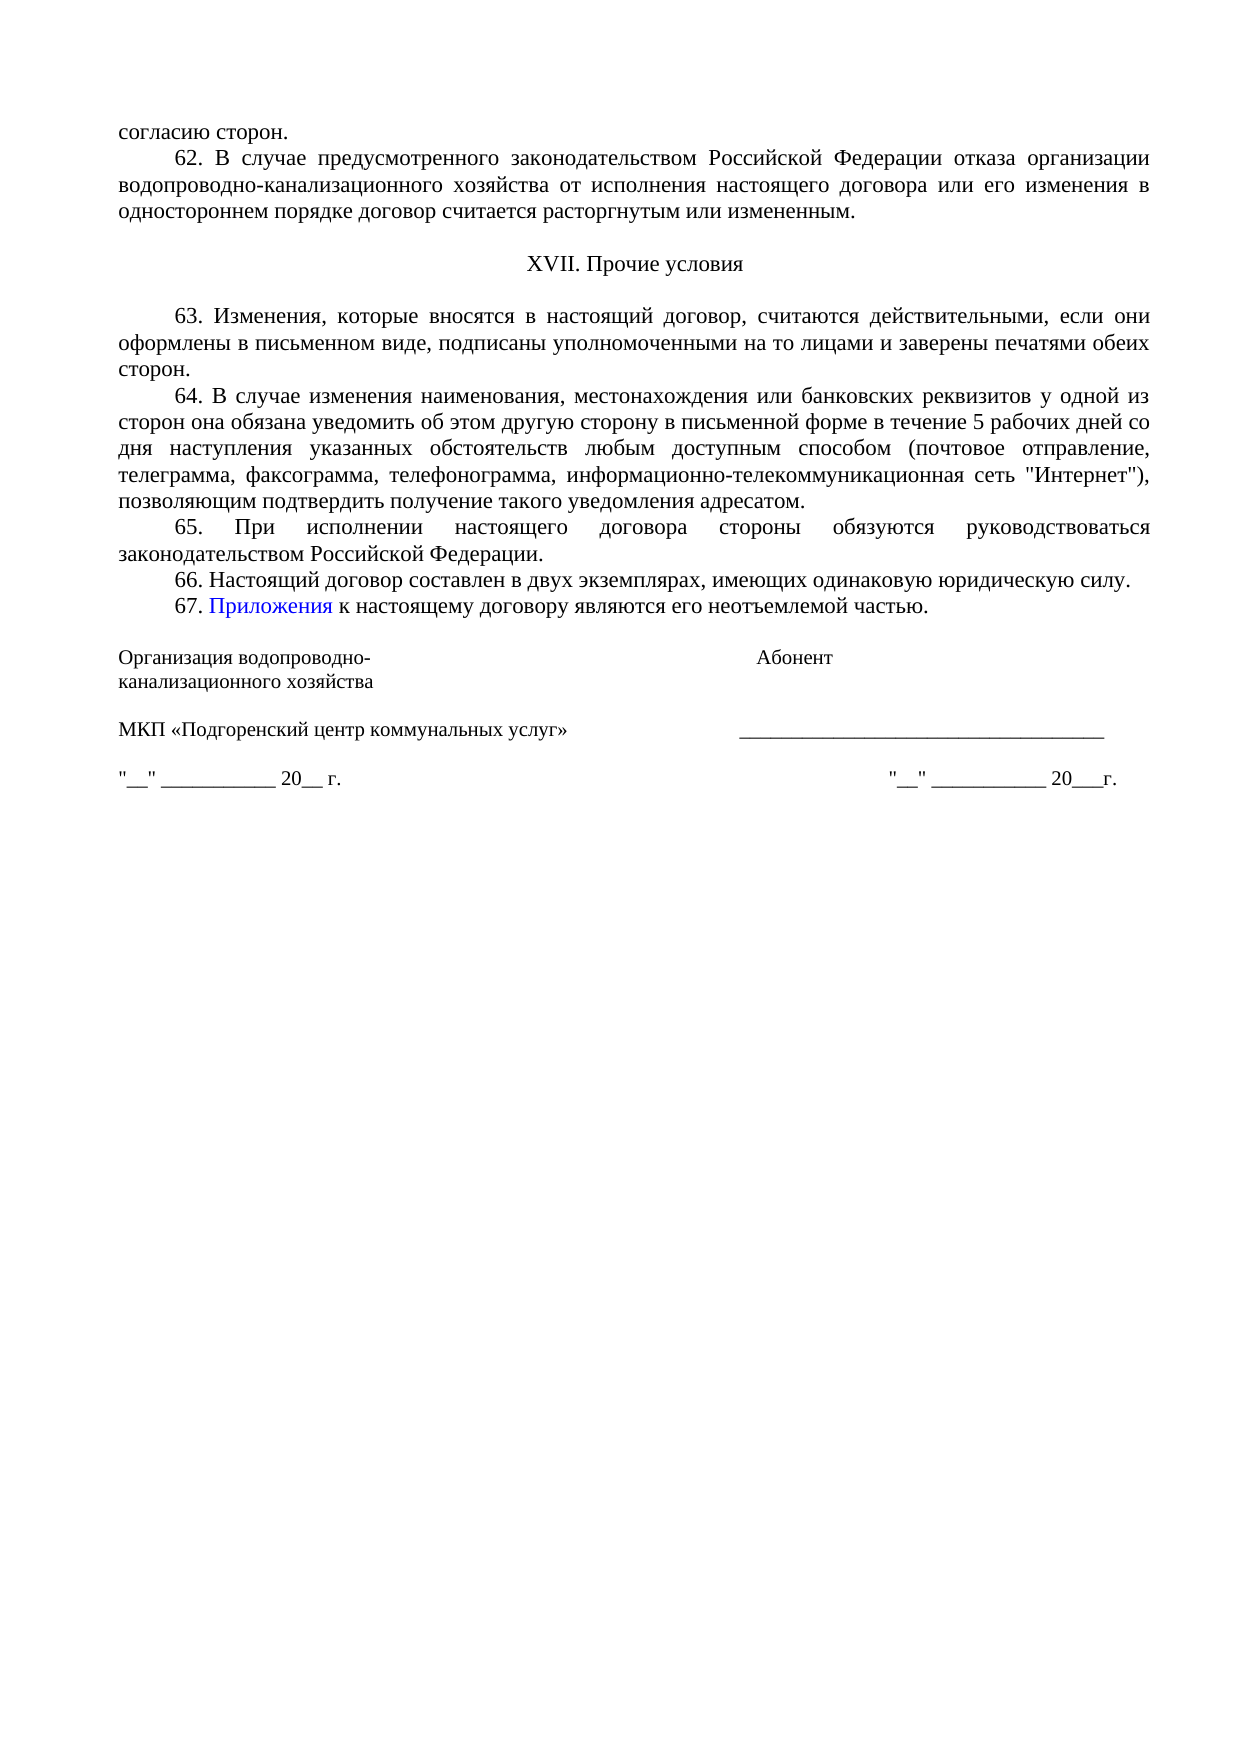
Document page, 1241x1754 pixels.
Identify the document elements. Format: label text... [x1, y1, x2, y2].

text XVII. Прочие условия [118, 250, 1152, 276]
text 63. Изменения, которые вносятся в настоящий договор, считаются действительными, если они оформлены в письменном виде, подписаны уполномоченными на то лицами и заверены печатями обеих сторон. [118, 303, 1152, 382]
text "__" ___________ 20__ г. "__" ___________ 20___г. [118, 766, 1152, 789]
text 65. При исполнении настоящего договора стороны обязуются руководствоваться законодательством Российской Федерации. [118, 513, 1152, 566]
text 64. В случае изменения наименования, местонахождения или банковских реквизитов у одной из сторон она обязана уведомить об этом другую сторону в письменной форме в течение 5 рабочих дней со дня наступления указанных обстоятельств любым доступным способом (почтовое отправление, телеграмма, факсограмма, телефонограмма, информационно-телекоммуникационная сеть "Интернет"), позволяющим подтвердить получение такого уведомления адресатом. [118, 382, 1152, 513]
text МКП «Подгоренский центр коммунальных услуг» ___________________________________ [118, 717, 1152, 741]
text 67. Приложения к настоящему договору являются его неотъемлемой частью. [118, 592, 1152, 619]
text 62. В случае предусмотренного законодательством Российской Федерации отказа организации водопроводно-канализационного хозяйства от исполнения настоящего договора или его изменения в одностороннем порядке договор считается расторгнутым или измененным. [118, 144, 1152, 223]
text Организация водопроводно- Абонент [118, 645, 1152, 669]
text канализационного хозяйства [118, 669, 1152, 693]
text 66. Настоящий договор составлен в двух экземплярах, имеющих одинаковую юридическую силу. [118, 566, 1152, 592]
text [118, 118, 1152, 144]
